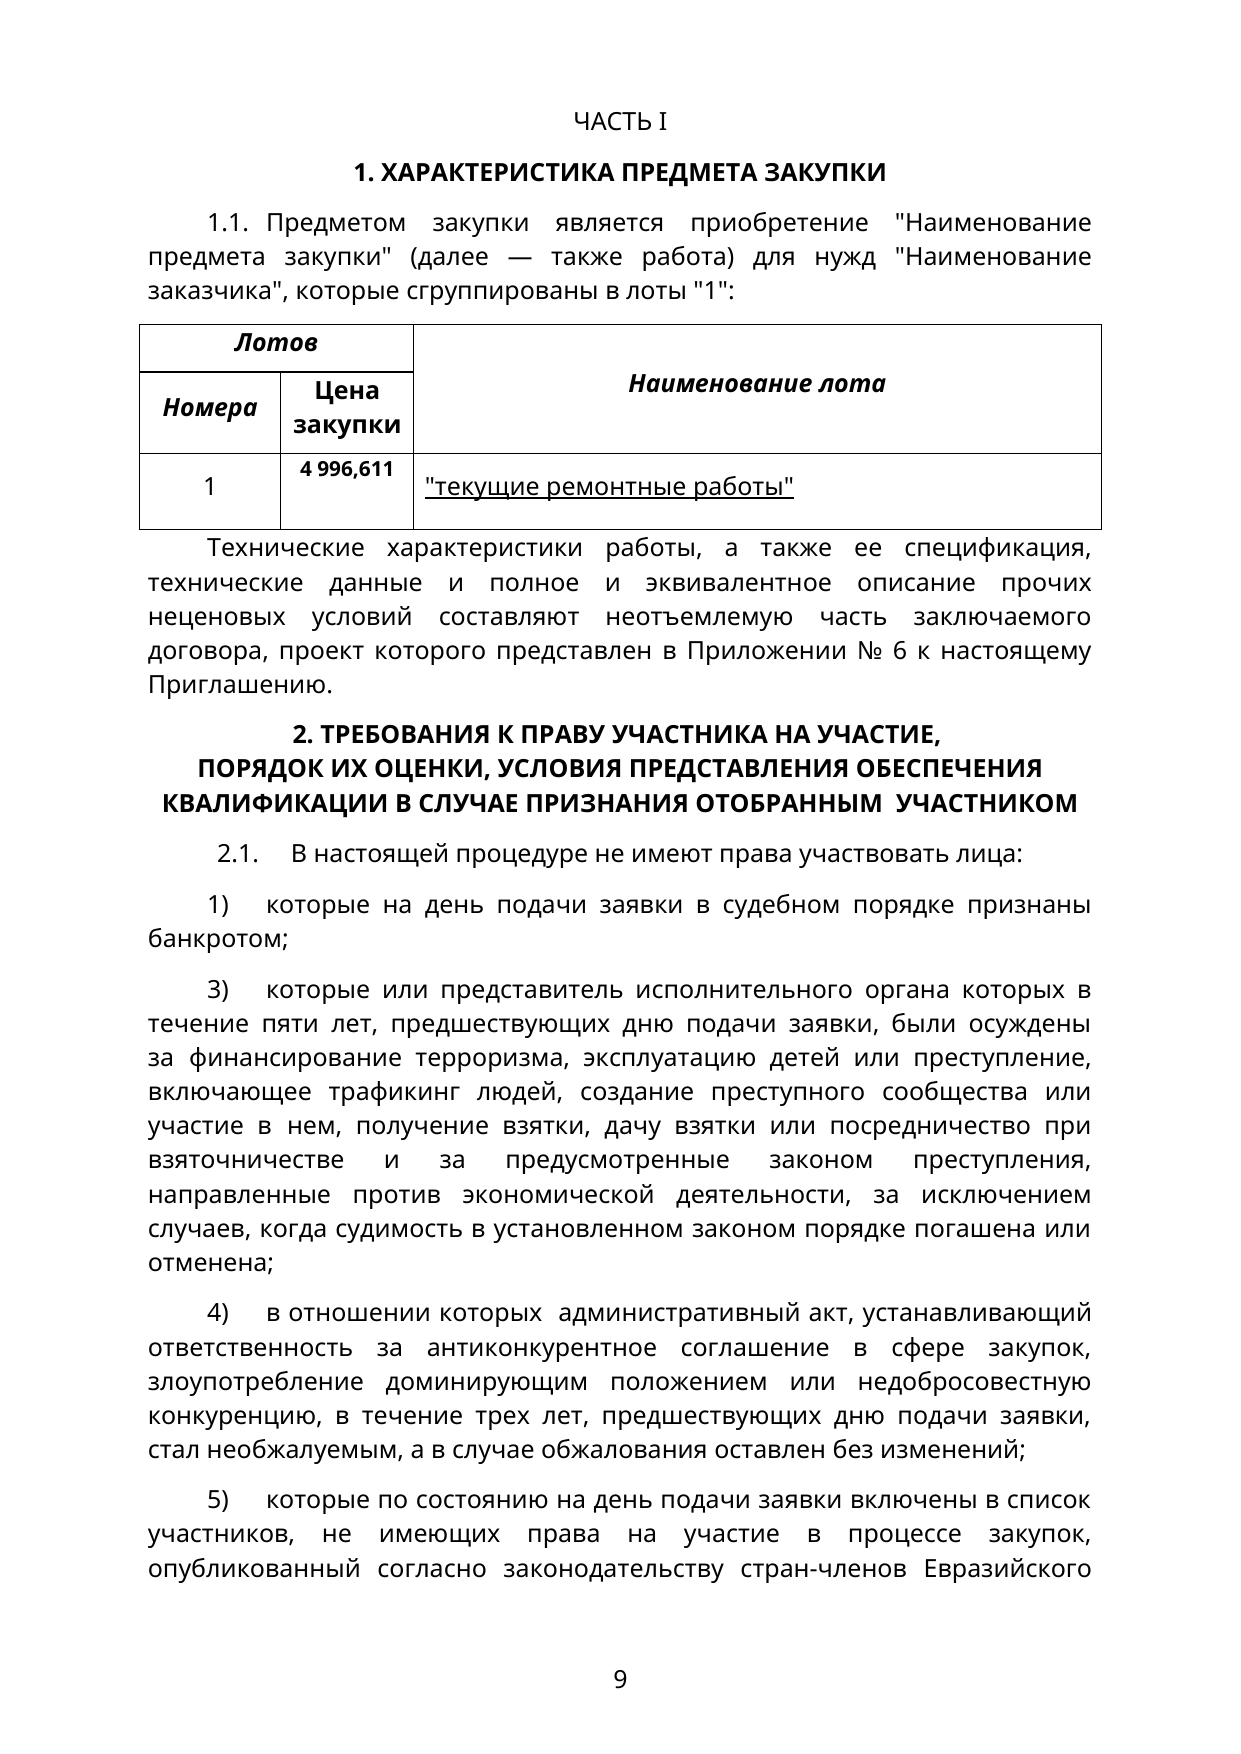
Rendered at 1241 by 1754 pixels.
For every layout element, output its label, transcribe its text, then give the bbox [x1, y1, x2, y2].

text 1) которые на день подачи заявки в судебном порядке признаны банкротом; [148, 887, 1092, 955]
table_header Наименование лота [414, 325, 1101, 453]
text 3) которые или представитель исполнительного органа которых в течение пяти лет, предшествующих дню подачи заявки, были осуждены за финансирование терроризма, эксплуатацию детей или преступление, включающее трафикинг людей, создание преступного сообщества или участие в нем, получение взятки, дачу взятки или посредничество при взяточничестве и за предусмотренные законом преступления, направленные против экономической деятельности, за исключением случаев, когда судимость в установленном законом порядке погашена или отменена; [148, 971, 1092, 1278]
table_cell "текущие ремонтные работы" [414, 454, 1101, 529]
table_cell 1 [140, 454, 280, 529]
table_cell 4 996,611 [281, 454, 413, 529]
text 2. ТРЕБОВАНИЯ К ПРАВУ УЧАСТНИКА НА УЧАСТИЕ, ПОРЯДОК ИХ ОЦЕНКИ, УСЛОВИЯ ПРЕДСТАВЛЕНИЯ ОБЕСПЕЧЕНИЯ КВАЛИФИКАЦИИ В СЛУЧАЕ ПРИЗНАНИЯ ОТОБРАННЫМ УЧАСТНИКОМ [148, 717, 1092, 819]
text Технические характеристики работы, а также ее спецификация, технические данные и полное и эквивалентное описание прочих неценовых условий составляют неотъемлемую часть заключаемого договора, проект которого представлен в Приложении № 6 к настоящему Приглашению. [148, 530, 1092, 700]
text ЧАСТЬ I [148, 103, 1092, 137]
table_header Лотов [140, 325, 413, 371]
subtitle 1.1. Предметом закупки является приобретение "Наименование предмета закупки" (далее — также работа) для нужд "Наименование заказчика", которые сгруппированы в лоты "1": [148, 205, 1092, 307]
text 4) в отношении которых административный акт, устанавливающий ответственность за антиконкурентное соглашение в сфере закупок, злоупотребление доминирующим положением или недобросовестную конкуренцию, в течение трех лет, предшествующих дню подачи заявки, стал необжалуемым, а в случае обжалования оставлен без изменений; [148, 1295, 1092, 1465]
table_cell Номера [140, 373, 280, 453]
text 1. ХАРАКТЕРИСТИКА ПРЕДМЕТА ЗАКУПКИ [148, 154, 1092, 188]
table_cell Цена закупки [281, 373, 413, 453]
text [148, 1482, 1092, 1584]
text 2.1. В настоящей процедуре не имеют права участвовать лица: [148, 836, 1092, 870]
